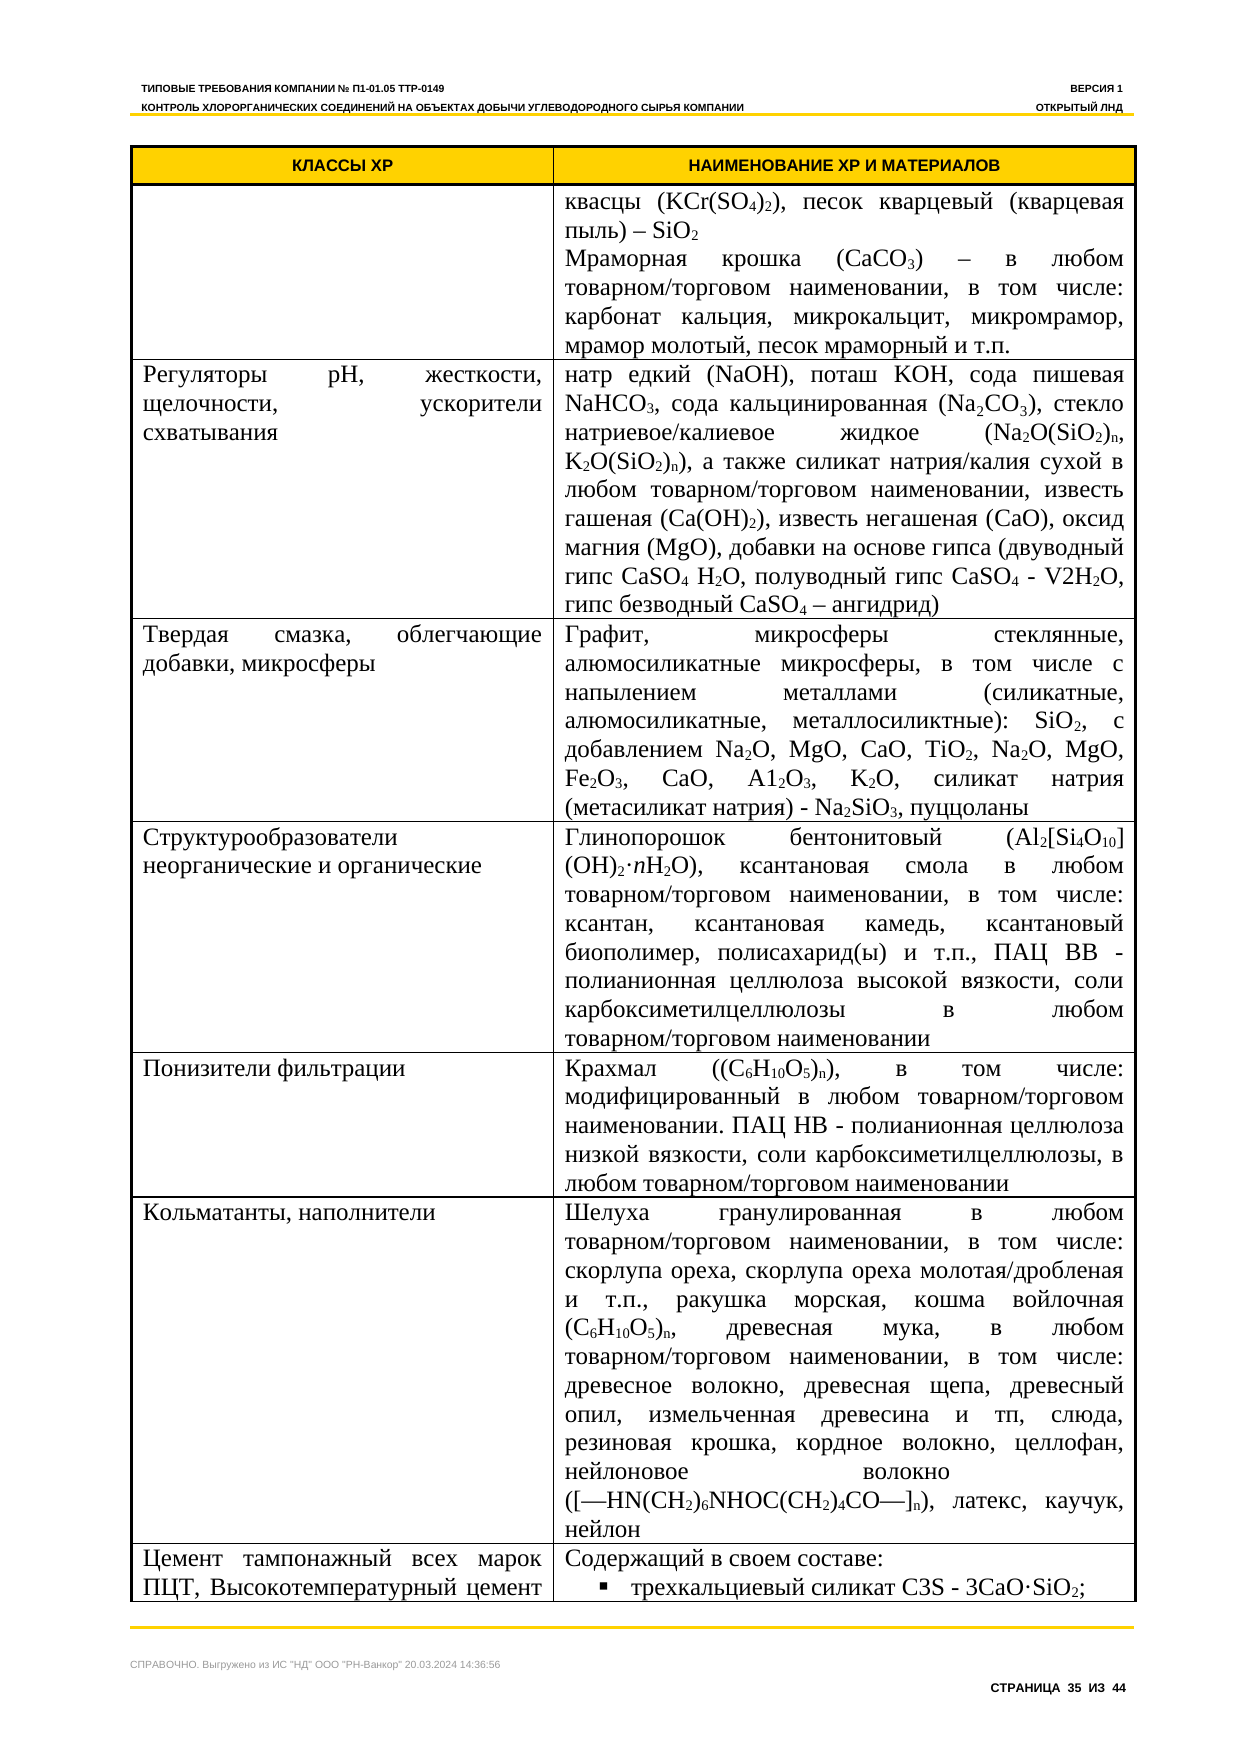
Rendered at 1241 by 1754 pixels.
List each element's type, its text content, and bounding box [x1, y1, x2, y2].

table_cell Твердая смазка, облегчающие добавки, микросферы [133, 619, 553, 821]
table_cell Крахмал ((C6H10O5)n), в том числе: модифицированный в любом товарном/торговом наименовании. ПАЦ НВ - полианионная целлюлоза низкой вязкости, соли карбоксиметилцеллюлозы, в любом товарном/торговом наименовании [554, 1053, 1134, 1196]
table_cell Регуляторы рН, жесткости, щелочности, ускорители схватывания [133, 360, 553, 618]
table_cell Структурообразователи неорганические и органические [133, 822, 553, 1052]
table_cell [133, 186, 553, 358]
table_cell Шелуха гранулированная в любом товарном/торговом наименовании, в том числе: скорлупа ореха, скорлупа ореха молотая/дробленая и т.п., ракушка морская, кошма войлочная (C6H10O5)n, древесная мука, в любом товарном/торговом наименовании, в том числе: древесное волокно, древесная щепа, древесный опил, измельченная древесина и тп, слюда, резиновая крошка, кордное волокно, целлофан, нейлоновое волокно ([—HN(CH2)6NHOC(CH2)4CO—]n), латекс, каучук, нейлон [554, 1198, 1134, 1542]
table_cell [554, 186, 1134, 358]
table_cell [554, 1544, 1134, 1601]
table_cell Кольматанты, наполнители [133, 1198, 553, 1542]
table_cell Графит, микросферы стеклянные, алюмосиликатные микросферы, в том числе с напылением металлами (силикатные, алюмосиликатные, металлосиликтные): SiO2, с добавлением Na2О, MgO, CaO, TiO2, Na2O, MgO, Fe2O3, CaO, A12O3, K2O, силикат натрия (метасиликат натрия) - Na2SiO3, пуццоланы [554, 619, 1134, 821]
table_cell Понизители фильтрации [133, 1053, 553, 1196]
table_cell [133, 1544, 553, 1601]
table_cell Глинопорошок бентонитовый (Al2[Si4O10](ОH)2·nH2О), ксантановая смола в любом товарном/торговом наименовании, в том числе: ксантан, ксантановая камедь, ксантановый биополимер, полисахарид(ы) и т.п., ПАЦ ВВ - полианионная целлюлоза высокой вязкости, соли карбоксиметилцеллюлозы в любом товарном/торговом наименовании [554, 822, 1134, 1052]
table_header НАИМЕНОВАНИЕ ХР И МАТЕРИАЛОВ [554, 148, 1134, 183]
table_header КЛАССЫ ХР [133, 148, 553, 183]
table_cell натр едкий (NaOH), поташ KOH, сода пишевая NaHCO3, сода кальцинированная (Na₂CO₃), стекло натриевое/калиевое жидкое (Na2O(SiO2)n, K2O(SiO2)n), а также силикат натрия/калия сухой в любом товарном/торговом наименовании, известь гашеная (Ca(OH)2), известь негашеная (CaO), оксид магния (MgO), добавки на основе гипса (двуводный гипс CaSO4 H2O, полуводный гипс CaSO4 - V2H2O, гипс безводный CaSO4 – ангидрид) [554, 360, 1134, 618]
